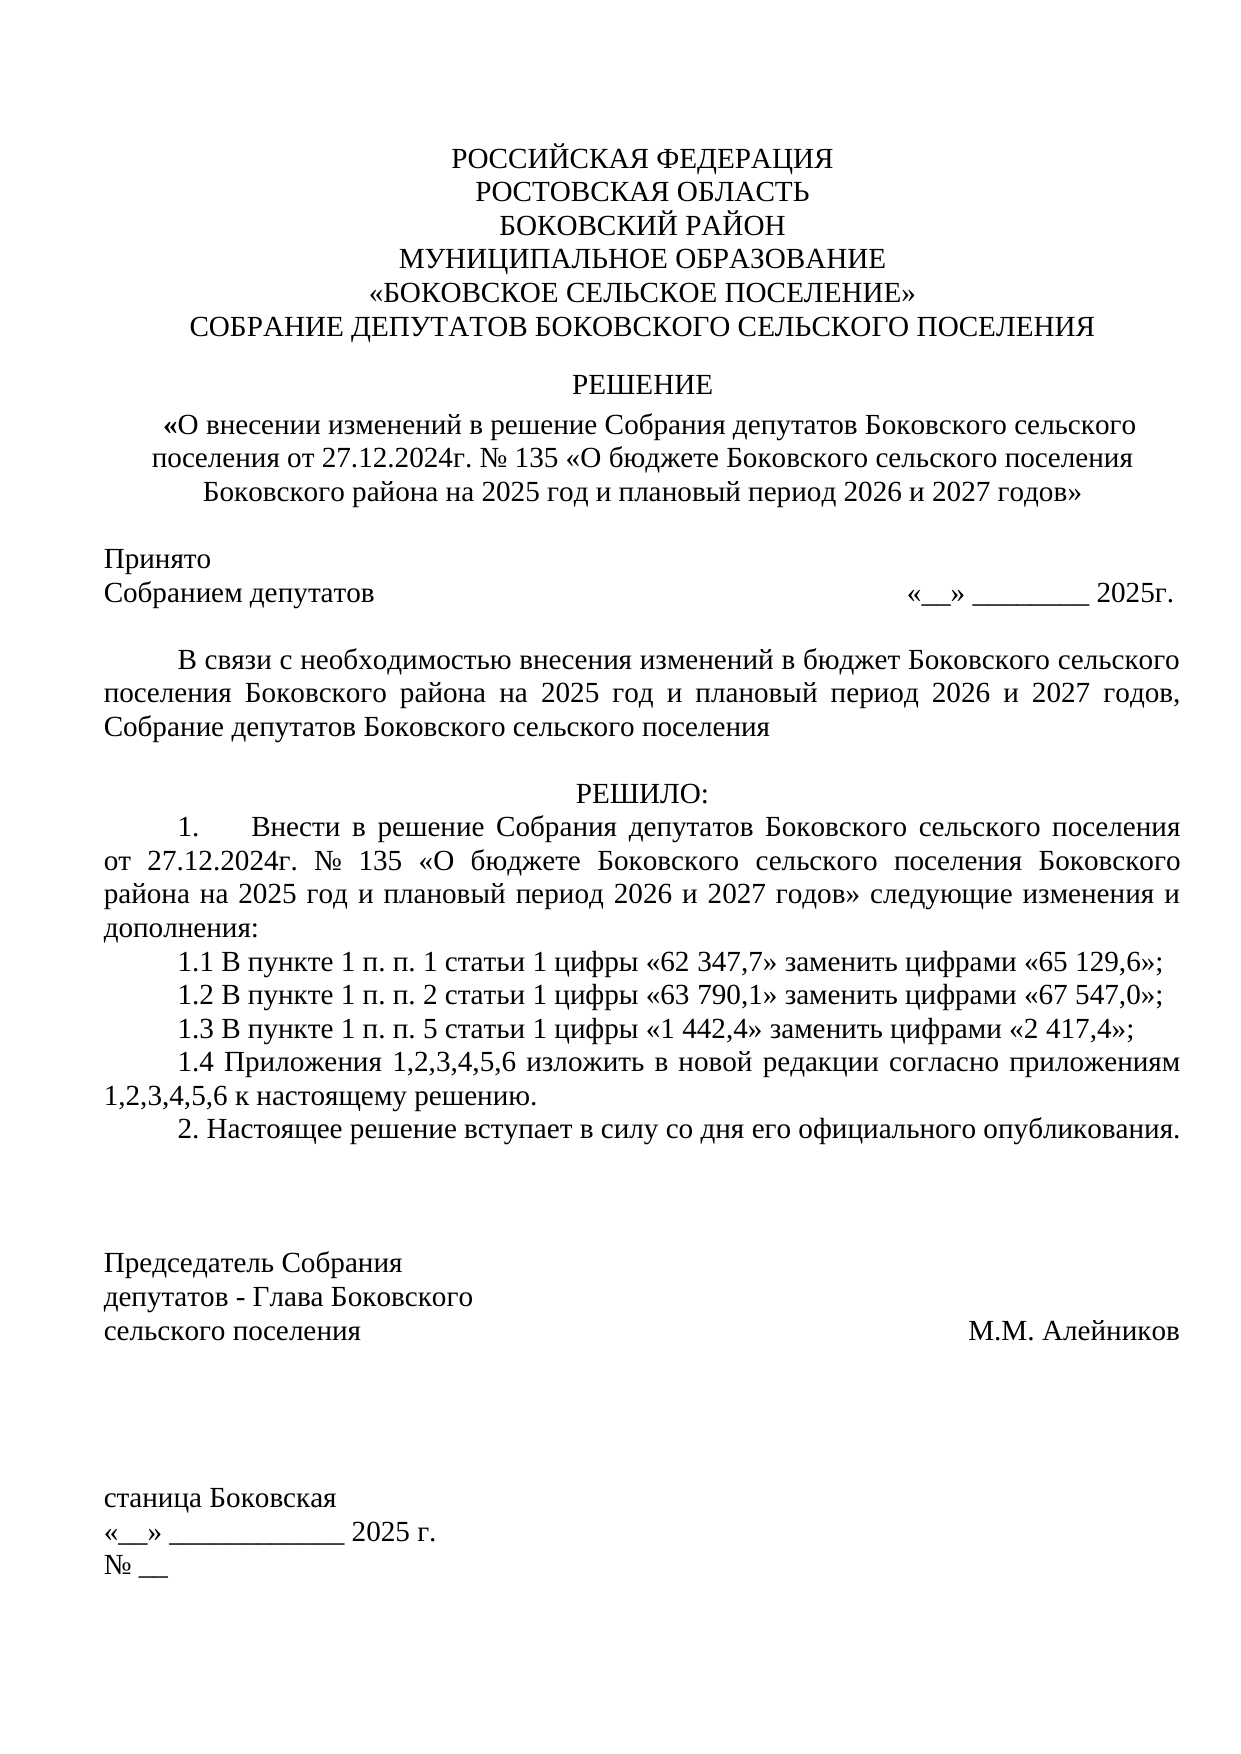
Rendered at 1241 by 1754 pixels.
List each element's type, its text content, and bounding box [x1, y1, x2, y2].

text 2. Настоящее решение вступает в силу со дня его официального опубликования. [103, 1111, 1181, 1145]
text «БОКОВСКОЕ СЕЛЬСКОЕ ПОСЕЛЕНИЕ» [103, 275, 1181, 309]
text РЕШИЛО: [103, 776, 1181, 809]
text БОКОВСКИЙ РАЙОН [103, 208, 1181, 242]
text Собранием депутатов «__» ________ 2025г. [103, 575, 1181, 608]
list Внести в решение Собрания депутатов Боковского сельского поселения от 27.12.2024г. № 135 «О бюджете Боковского сельского поселения Боковского района на 2025 год и плановый период 2026 и 2027 годов» следующие изменения и дополнения: [103, 809, 1181, 944]
text В связи с необходимостью внесения изменений в бюджет Боковского сельского поселения Боковского района на 2025 год и плановый период 2026 и 2027 годов, Собрание депутатов Боковского сельского поселения [103, 642, 1181, 742]
text СОБРАНИЕ ДЕПУТАТОВ БОКОВСКОГО СЕЛЬСКОГО ПОСЕЛЕНИЯ [103, 309, 1181, 342]
text 1.3 В пункте 1 п. п. 5 статьи 1 цифры «1 442,4» заменить цифрами «2 417,4»; [177, 1011, 1181, 1044]
text РОСТОВСКАЯ ОБЛАСТЬ [103, 174, 1181, 208]
text «О внесении изменений в решение Собрания депутатов Боковского сельского поселения от 27.12.2024г. № 135 «О бюджете Боковского сельского поселения Боковского района на 2025 год и плановый период 2026 и 2027 годов» [103, 407, 1181, 508]
text «__» ____________ 2025 г. [103, 1514, 1181, 1547]
text станица Боковская [103, 1480, 1181, 1514]
subtitle РЕШЕНИЕ [103, 367, 1181, 401]
text 1.1 В пункте 1 п. п. 1 статьи 1 цифры «62 347,7» заменить цифрами «65 129,6»; [177, 944, 1181, 977]
text Принято [103, 541, 1181, 575]
text Председатель Собрания [103, 1246, 1181, 1279]
text МУНИЦИПАЛЬНОЕ ОБРАЗОВАНИЕ [103, 242, 1181, 275]
text РОССИЙСКАЯ ФЕДЕРАЦИЯ [103, 141, 1181, 174]
text депутатов - Глава Боковского [103, 1279, 1181, 1313]
text сельского поселения М.М. Алейников [103, 1313, 1181, 1346]
list 1.4 Приложения 1,2,3,4,5,6 изложить в новой редакции согласно приложениям 1,2,3,4,5,6 к настоящему решению. [103, 1044, 1181, 1111]
text № __ [103, 1547, 1181, 1581]
text 1.2 В пункте 1 п. п. 2 статьи 1 цифры «63 790,1» заменить цифрами «67 547,0»; [177, 977, 1181, 1011]
